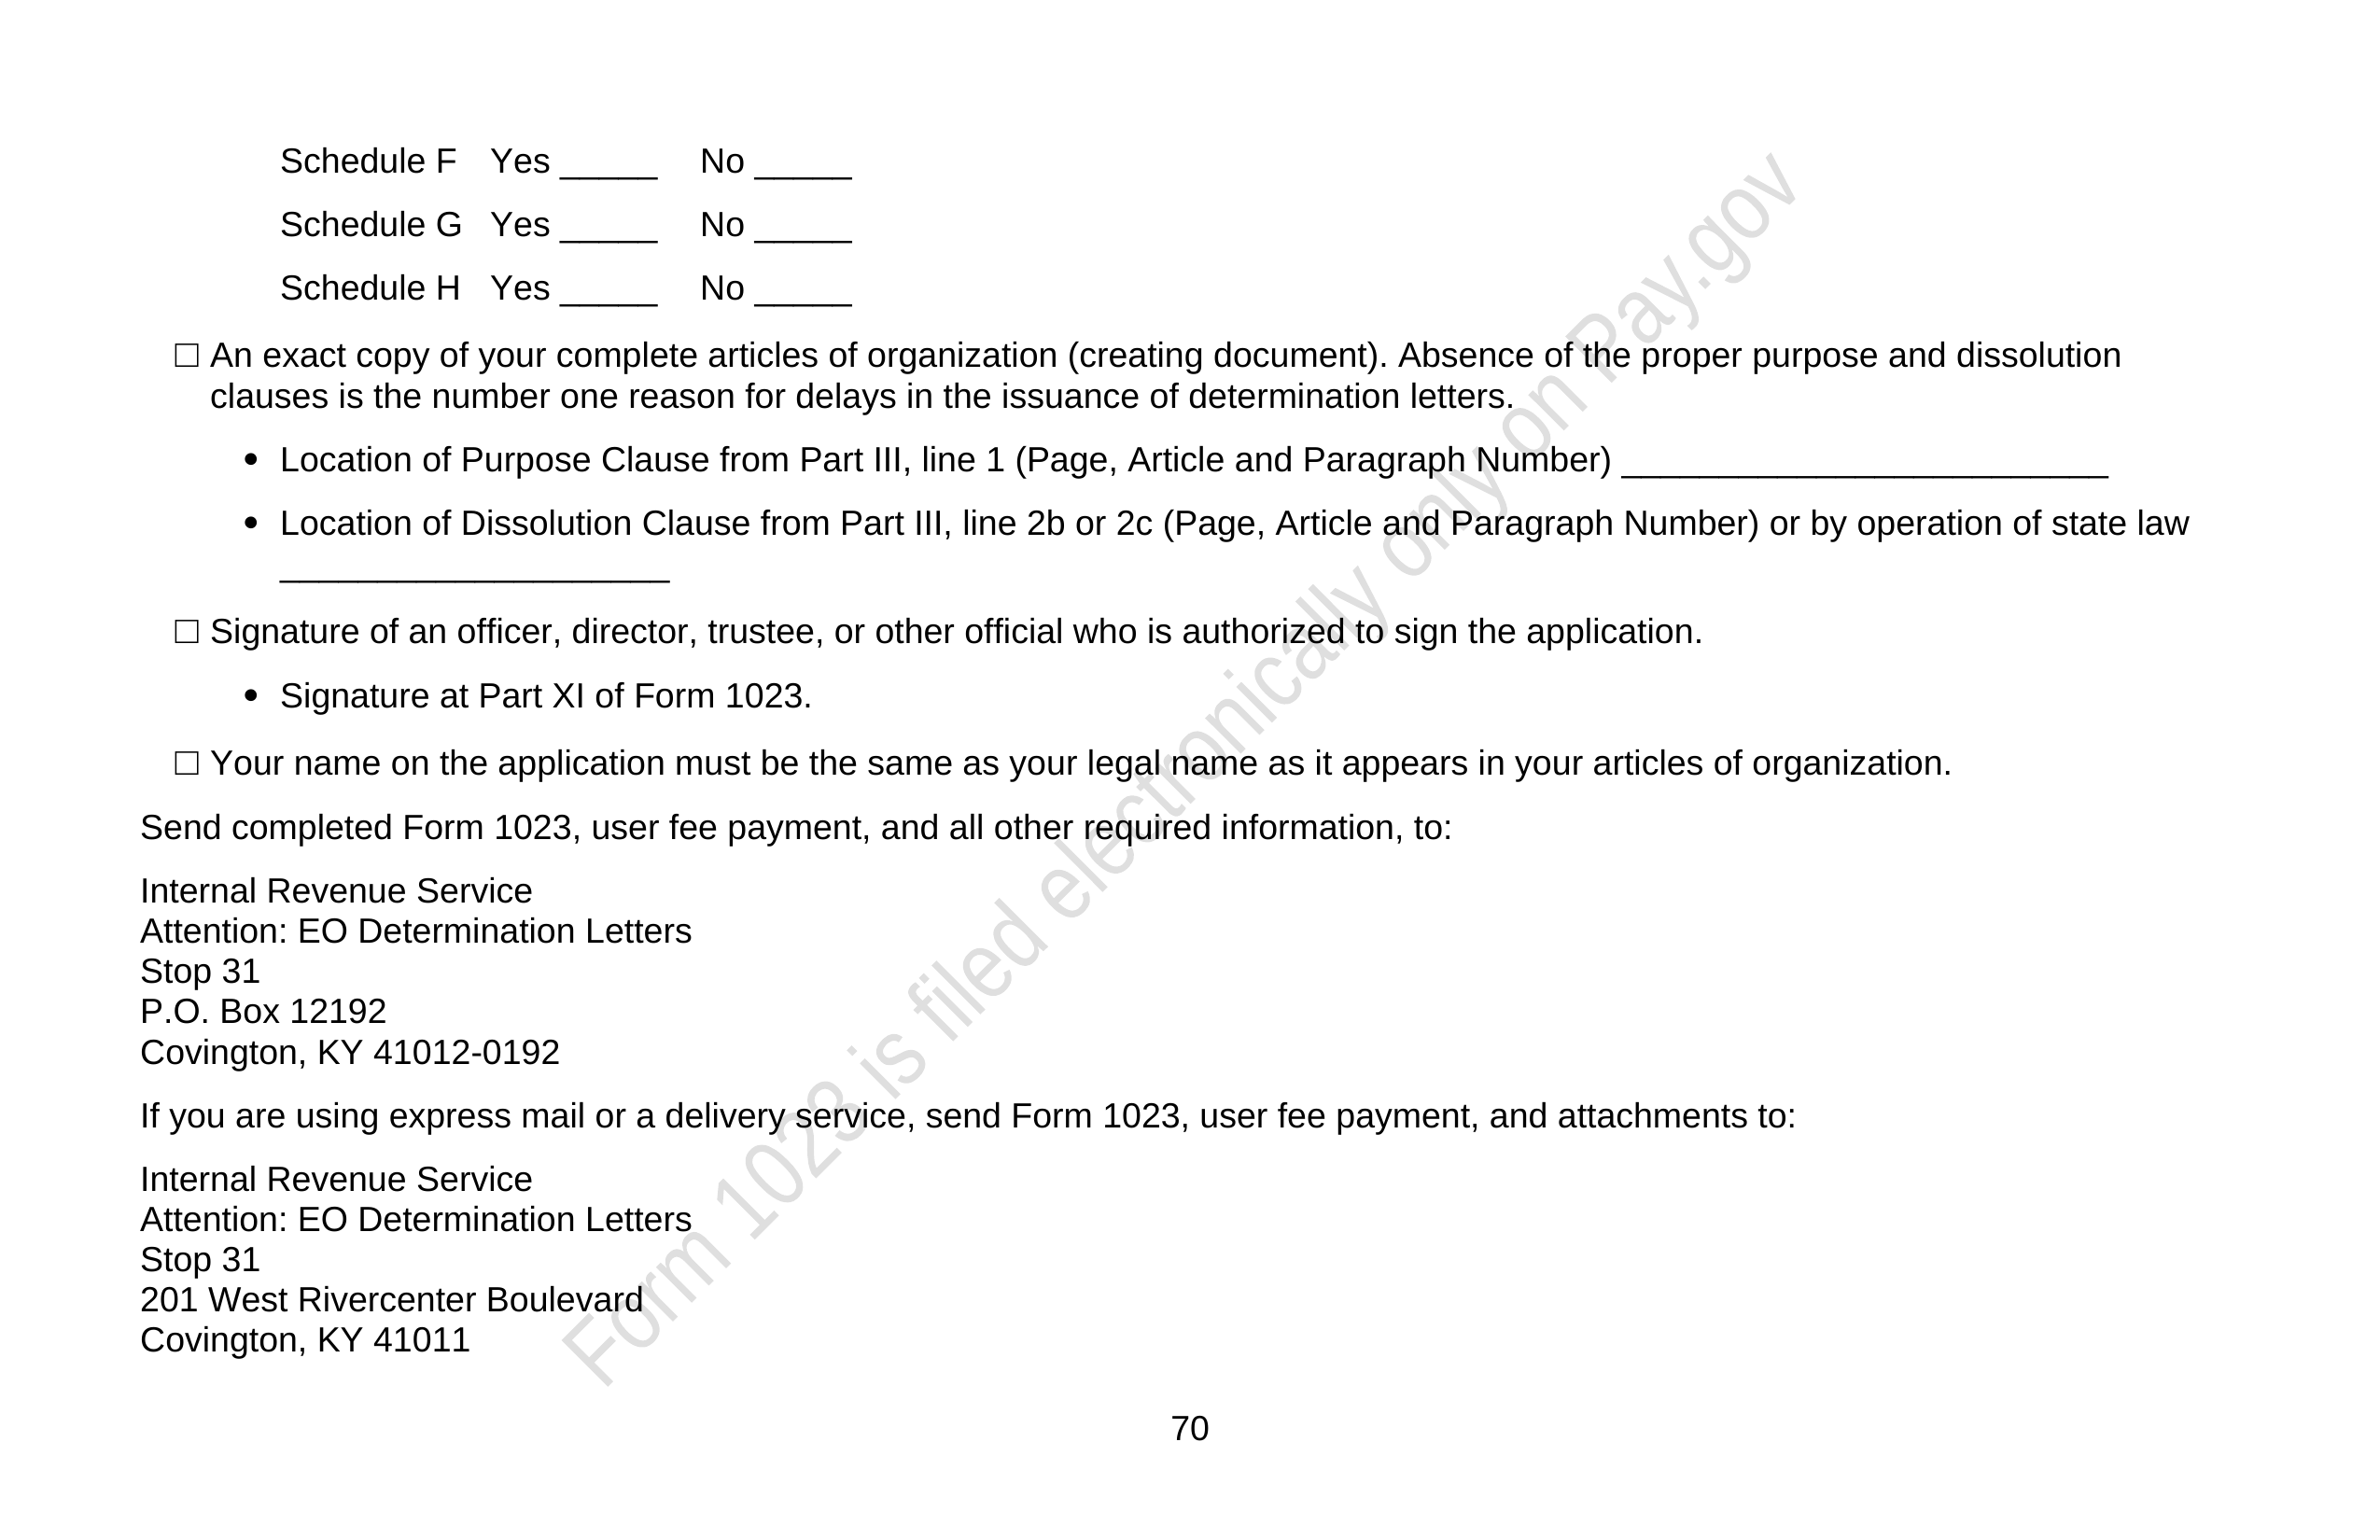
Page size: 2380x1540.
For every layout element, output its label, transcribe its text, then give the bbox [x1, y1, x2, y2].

text Stop 31 [140, 950, 2240, 991]
list Location of Purpose Clause from Part III, line 1 (Page, Article and Paragraph Number) _________________________ [245, 439, 2240, 480]
text Attention: EO Determination Letters [140, 910, 2240, 950]
text An exact copy of your complete articles of organization (creating document). Absence of the proper purpose and dissolution clauses is the number one reason for delays in the issuance of determination letters. [175, 330, 2240, 415]
text Signature of an officer, director, trustee, or other official who is authorized to sign the application. [175, 607, 2240, 651]
text If you are using express mail or a delivery service, send Form 1023, user fee payment, and attachments to: [140, 1095, 2240, 1135]
text 201 West Rivercenter Boulevard [140, 1279, 2240, 1319]
text Attention: EO Determination Letters [140, 1198, 2240, 1239]
text P.O. Box 12192 [140, 991, 2240, 1031]
list Schedule F Yes _____ No _____ [280, 140, 2240, 180]
text Covington, KY 41012-0192 [140, 1031, 2240, 1071]
text Internal Revenue Service [140, 870, 2240, 910]
list Location of Dissolution Clause from Part III, line 2b or 2c (Page, Article and Paragraph Number) or by operation of state law ____________________ [245, 503, 2240, 583]
text Send completed Form 1023, user fee payment, and all other required information, to: [140, 806, 2240, 847]
text Stop 31 [140, 1239, 2240, 1279]
list Schedule G Yes _____ No _____ [280, 203, 2240, 244]
text Internal Revenue Service [140, 1158, 2240, 1198]
list Schedule H Yes _____ No _____ [280, 267, 2240, 307]
text Your name on the application must be the same as your legal name as it appears in your articles of organization. [175, 738, 2240, 783]
text Covington, KY 41011 [140, 1319, 2240, 1360]
list Signature at Part XI of Form 1023. [245, 675, 2240, 715]
